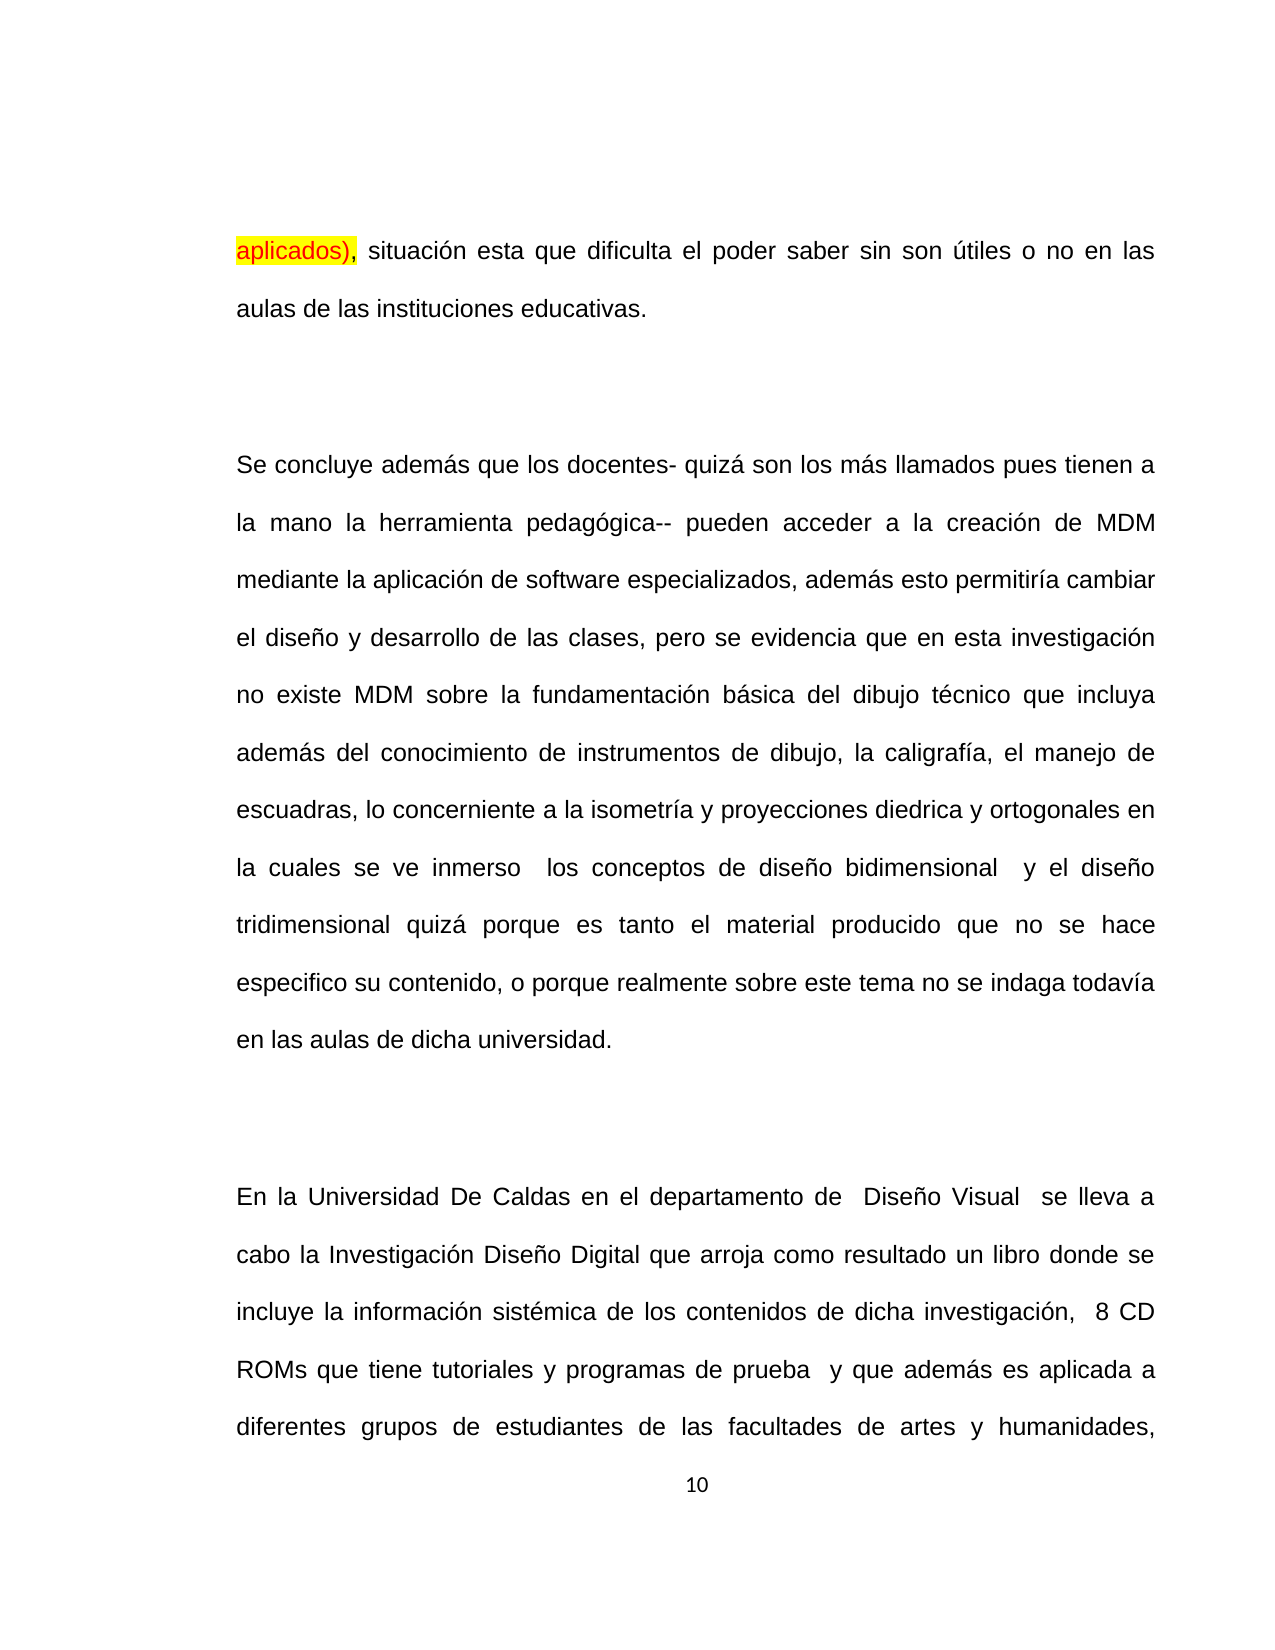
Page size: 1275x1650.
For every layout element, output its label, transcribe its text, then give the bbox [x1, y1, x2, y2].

text Se concluye además que los docentes- quizá son los más llamados pues tienen a la mano la herramienta pedagógica-- pueden acceder a la creación de MDM mediante la aplicación de software especializados, además esto permitiría cambiar el diseño y desarrollo de las clases, pero se evidencia que en esta investigación no existe MDM sobre la fundamentación básica del dibujo técnico que incluya además del conocimiento de instrumentos de dibujo, la caligrafía, el manejo de escuadras, lo concerniente a la isometría y proyecciones diedrica y ortogonales en la cuales se ve inmerso los conceptos de diseño bidimensional y el diseño tridimensional quizá porque es tanto el material producido que no se hace especifico su contenido, o porque realmente sobre este tema no se indaga todavía en las aulas de dicha universidad. [236, 450, 1157, 1054]
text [236, 236, 1157, 322]
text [236, 1182, 1157, 1441]
